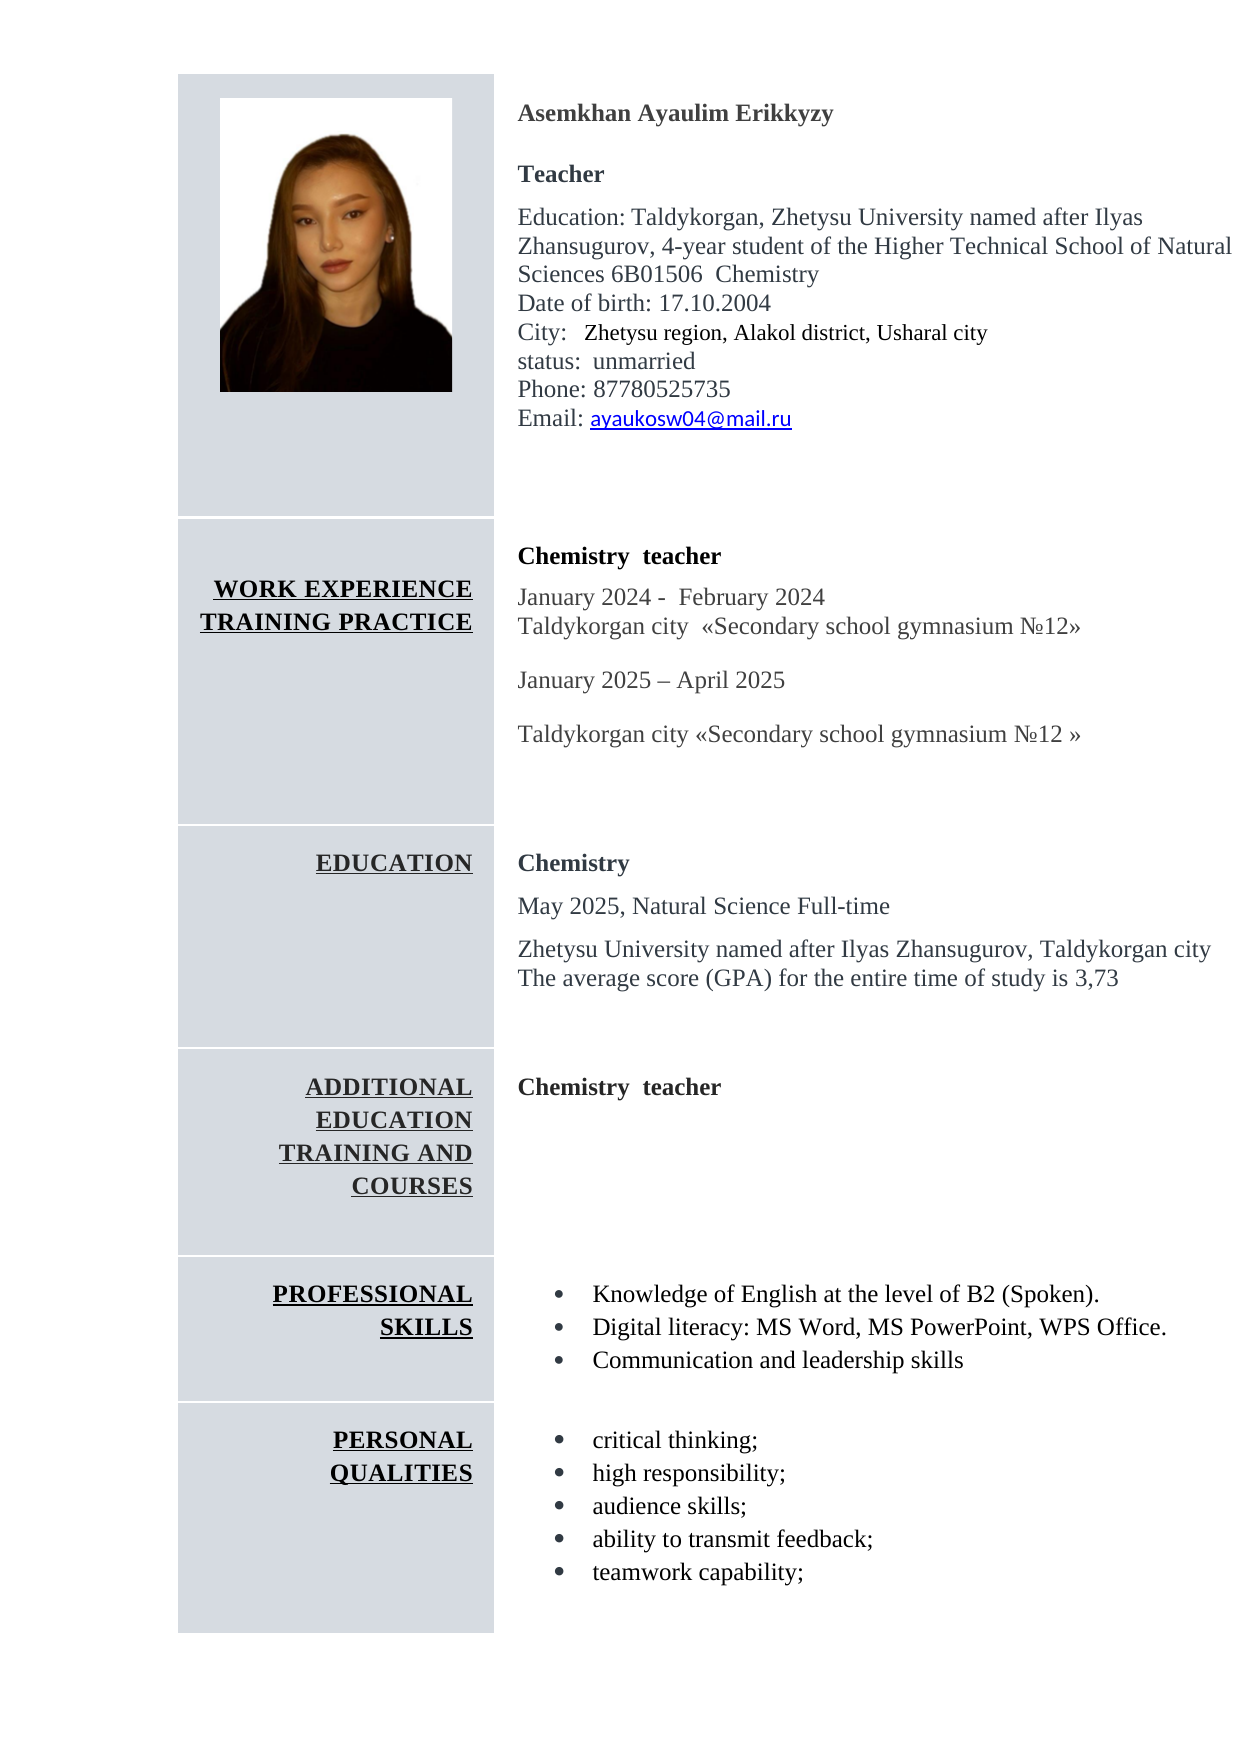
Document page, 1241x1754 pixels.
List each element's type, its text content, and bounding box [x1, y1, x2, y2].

table_cell Chemistry teacher [496, 1049, 1239, 1255]
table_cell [496, 1403, 1239, 1633]
table_cell PROFESSIONAL SKILLS [178, 1257, 494, 1401]
table_header Asemkhan Ayaulim Erikkyzy Teacher Education: Taldykorgan, Zhetysu University named after Ilyas Zhansugurov, 4-year student of the Higher Technical School of Natural Sciences 6B01506 Chemistry Date of birth: 17.10.2004 City: Zhetysu region, Alakol district, Usharal city status: unmarried Phone: 87780525735 Email: ayaukosw04@mail.ru [496, 76, 1239, 516]
table_cell Chemistry May 2025, Natural Science Full-time Zhetysu University named after Ilyas Zhansugurov, Taldykorgan city The average score (GPA) for the entire time of study is 3,73 [496, 826, 1239, 1047]
table_header [178, 74, 494, 516]
table_cell EDUCATION [178, 826, 494, 1047]
picture [220, 98, 453, 392]
table_cell WORK EXPERIENCE TRAINING PRACTICE [178, 519, 494, 824]
table_cell PERSONAL QUALITIES [178, 1403, 494, 1633]
table_cell Chemistry teacher January 2024 - February 2024 Taldykorgan city «Secondary school gymnasium №12» January 2025 – April 2025 Taldykorgan city «Secondary school gymnasium №12 » [496, 519, 1239, 824]
table_cell Knowledge of English at the level of B2 (Spoken). Digital literacy: MS Word, MS PowerPoint, WPS Office. Communication and leadership skills [496, 1257, 1239, 1401]
table_cell ADDITIONAL EDUCATION TRAINING AND COURSES [178, 1049, 494, 1255]
